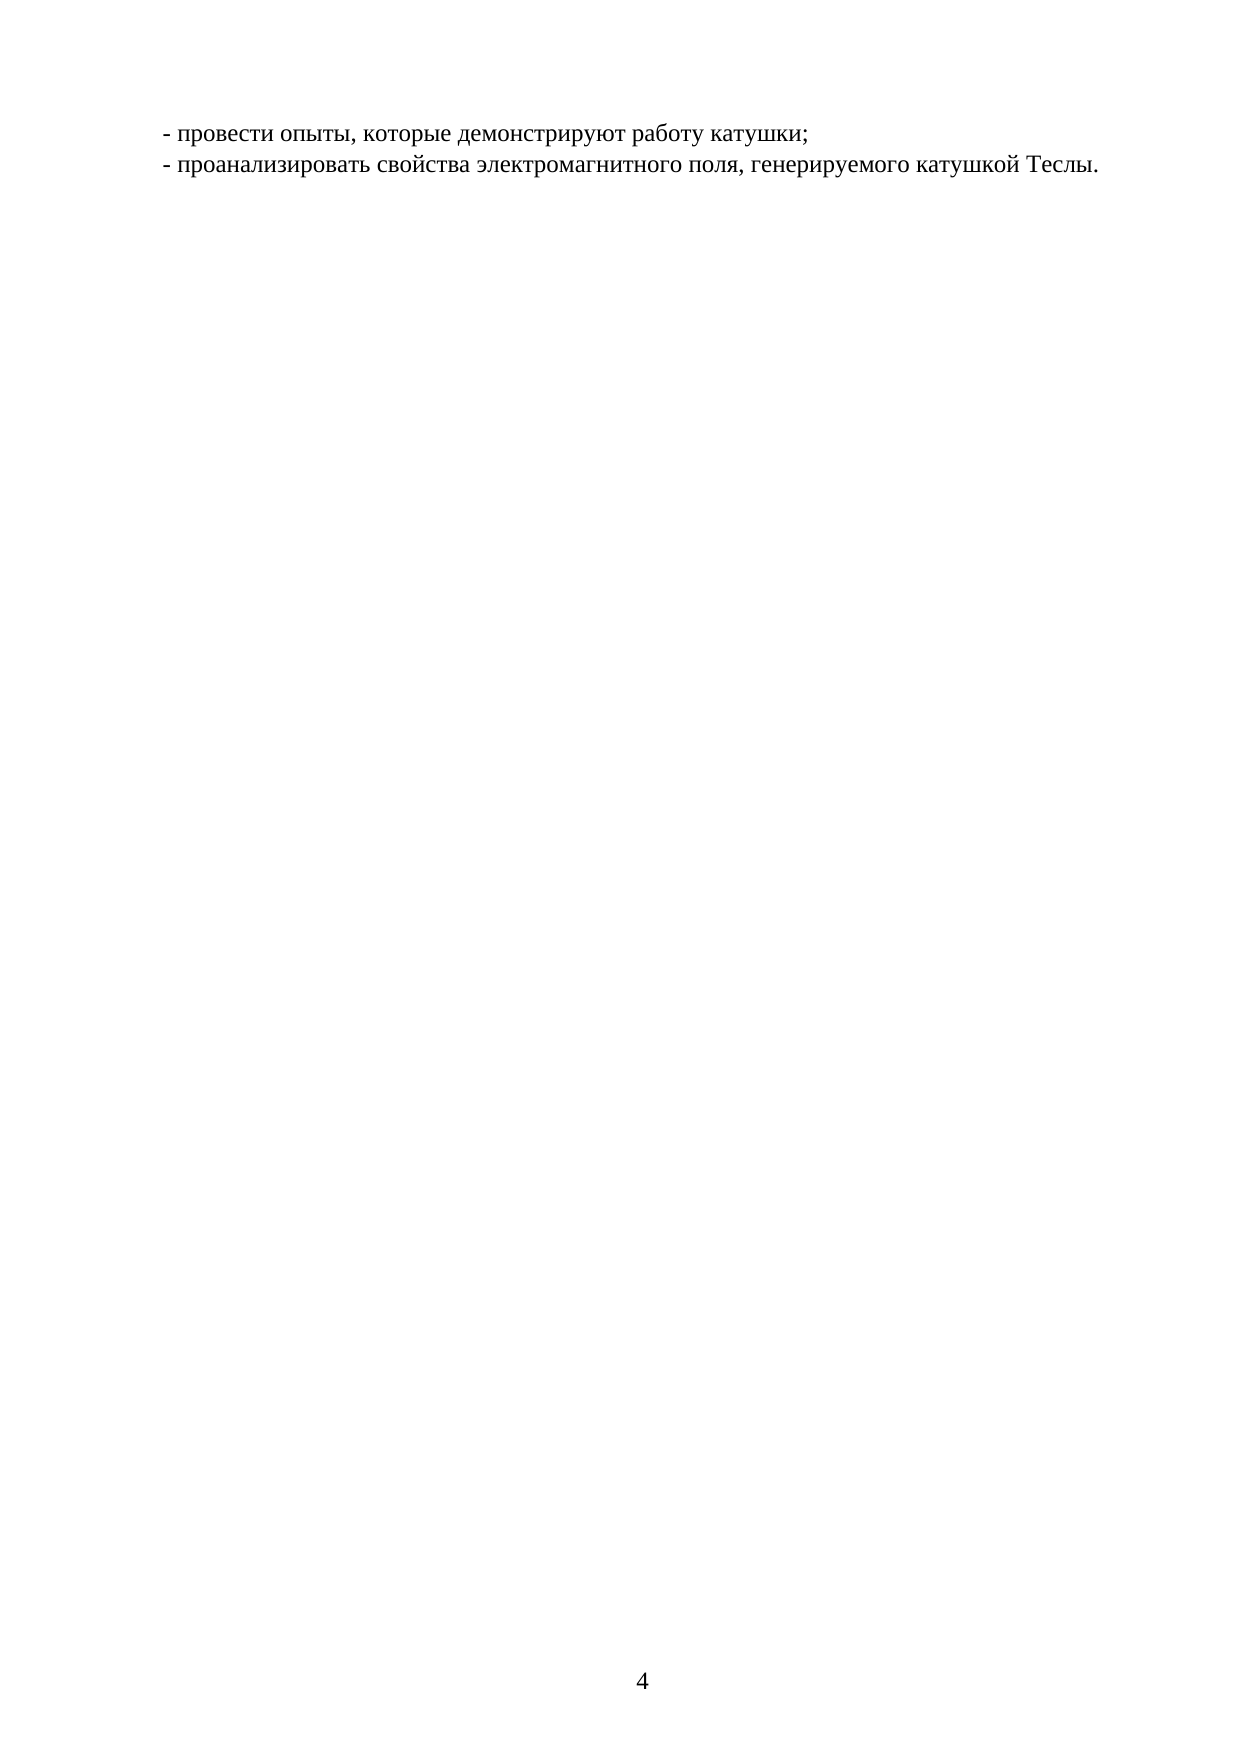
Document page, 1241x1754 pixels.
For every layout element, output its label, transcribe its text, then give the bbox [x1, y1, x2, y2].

text - проанализировать свойства электромагнитного поля, генерируемого катушкой Теслы. [133, 149, 1152, 178]
text - провести опыты, которые демонстрируют работу катушки; [133, 118, 1152, 147]
